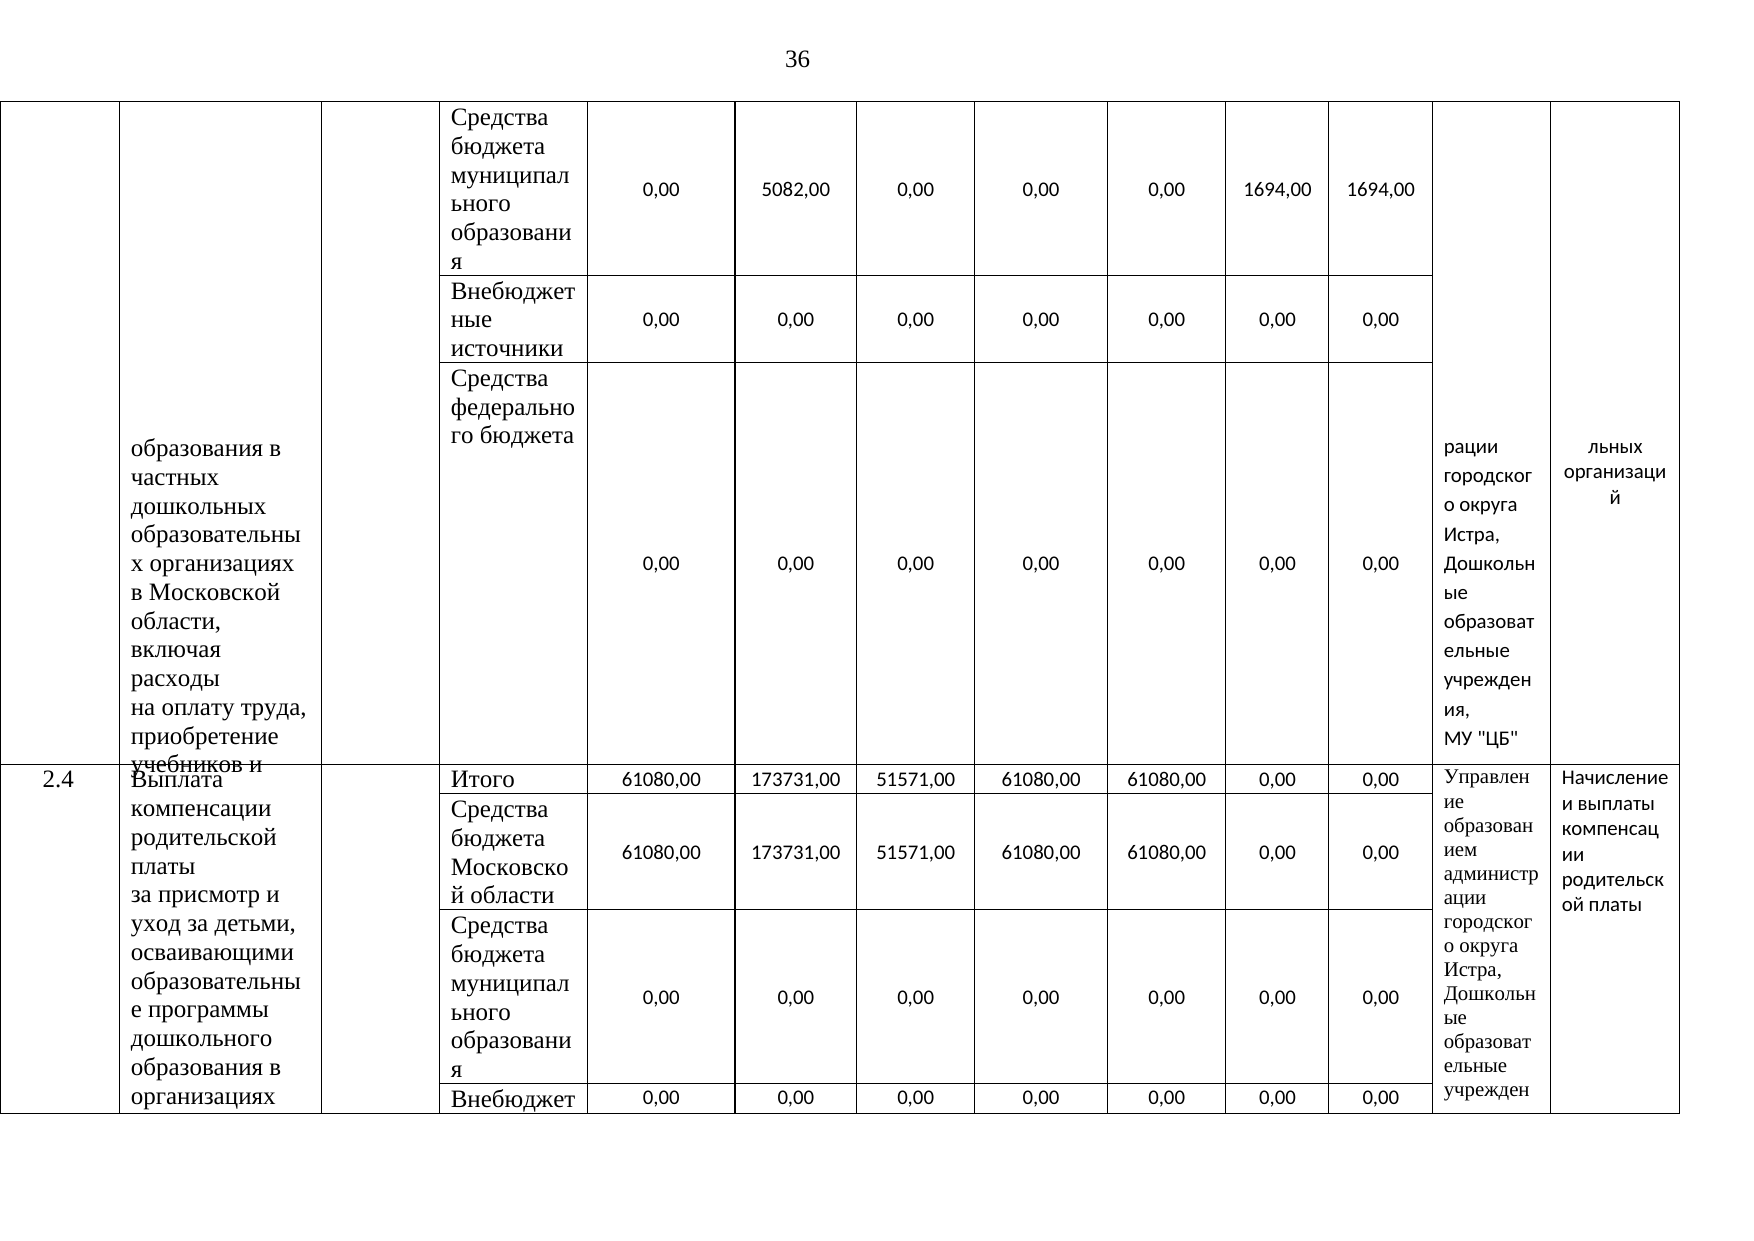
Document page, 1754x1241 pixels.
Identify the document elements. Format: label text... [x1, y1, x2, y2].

table_cell 0,00 [857, 910, 974, 1083]
table_cell 0,00 [1108, 910, 1225, 1083]
table_cell 0,00 [736, 1084, 856, 1113]
table_cell Выплата компенсации родительской платы за присмотр и уход за детьми, осваивающими образовательные программы дошкольного образования в организациях Московской области, осуществляющих образовательную деятельность [120, 765, 321, 1113]
table_cell 0,00 [975, 910, 1107, 1083]
table_cell 0,00 [1108, 276, 1225, 362]
table_cell 173731,00 [736, 794, 856, 909]
table_cell 0,00 [857, 102, 974, 275]
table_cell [440, 1084, 587, 1113]
table_cell 0,00 [975, 276, 1107, 362]
table_cell 0,00 [975, 102, 1107, 275]
table_cell 0,00 [1329, 765, 1432, 793]
table_cell 0,00 [736, 276, 856, 362]
table_cell 0,00 [736, 363, 856, 763]
table_cell [322, 765, 439, 1113]
table_cell 61080,00 [975, 765, 1107, 793]
table_cell 2.4 [1, 765, 119, 1113]
table_cell Средства бюджета муниципального образования [440, 102, 587, 275]
table_cell 0,00 [1329, 363, 1432, 763]
table_cell 61080,00 [1108, 794, 1225, 909]
table_cell 0,00 [975, 1084, 1107, 1113]
table_cell 0,00 [1329, 276, 1432, 362]
table_cell 0,00 [736, 910, 856, 1083]
table_cell 61080,00 [975, 794, 1107, 909]
table_cell 0,00 [1226, 363, 1328, 763]
table_cell 0,00 [1226, 276, 1328, 362]
table_cell 0,00 [1329, 794, 1432, 909]
table_cell 0,00 [588, 276, 734, 362]
table_cell 173731,00 [736, 765, 856, 793]
table_cell 0,00 [588, 910, 734, 1083]
table_cell 0,00 [1108, 1084, 1225, 1113]
table_cell 5082,00 [736, 102, 856, 275]
table_cell 0,00 [1226, 794, 1328, 909]
table_cell 61080,00 [1108, 765, 1225, 793]
table_cell 1694,00 [1226, 102, 1328, 275]
table_cell 51571,00 [857, 765, 974, 793]
table_cell Внебюджетные источники [440, 276, 587, 362]
table_cell 0,00 [1108, 102, 1225, 275]
table_cell 61080,00 [588, 794, 734, 909]
table_cell 0,00 [1226, 910, 1328, 1083]
table_cell 0,00 [975, 363, 1107, 763]
table_cell 0,00 [1329, 910, 1432, 1083]
table_cell Итого [440, 765, 587, 793]
table_cell 0,00 [1226, 765, 1328, 793]
table_cell 0,00 [588, 102, 734, 275]
table_cell Средства федерального бюджета [440, 363, 587, 763]
table_cell 0,00 [1329, 1084, 1432, 1113]
table_cell 1694,00 [1329, 102, 1432, 275]
table_cell Управление образованием администрации городского округа Истра, Дошкольные образовательные учреждения, МУ "ЦБ" [1433, 765, 1550, 1113]
table_cell 0,00 [857, 1084, 974, 1113]
table_cell 0,00 [588, 1084, 734, 1113]
table_cell 0,00 [1108, 363, 1225, 763]
table_cell 0,00 [857, 276, 974, 362]
table_cell Средства бюджета Московской области [440, 794, 587, 909]
table_cell 0,00 [1226, 1084, 1328, 1113]
table_cell Средства бюджета муниципального образования [440, 910, 587, 1083]
table_cell 51571,00 [857, 794, 974, 909]
table_cell 0,00 [588, 363, 734, 763]
table_cell Начисление и выплаты компенсации родительской платы [1551, 765, 1679, 1113]
table_cell 61080,00 [588, 765, 734, 793]
table_cell 0,00 [857, 363, 974, 763]
